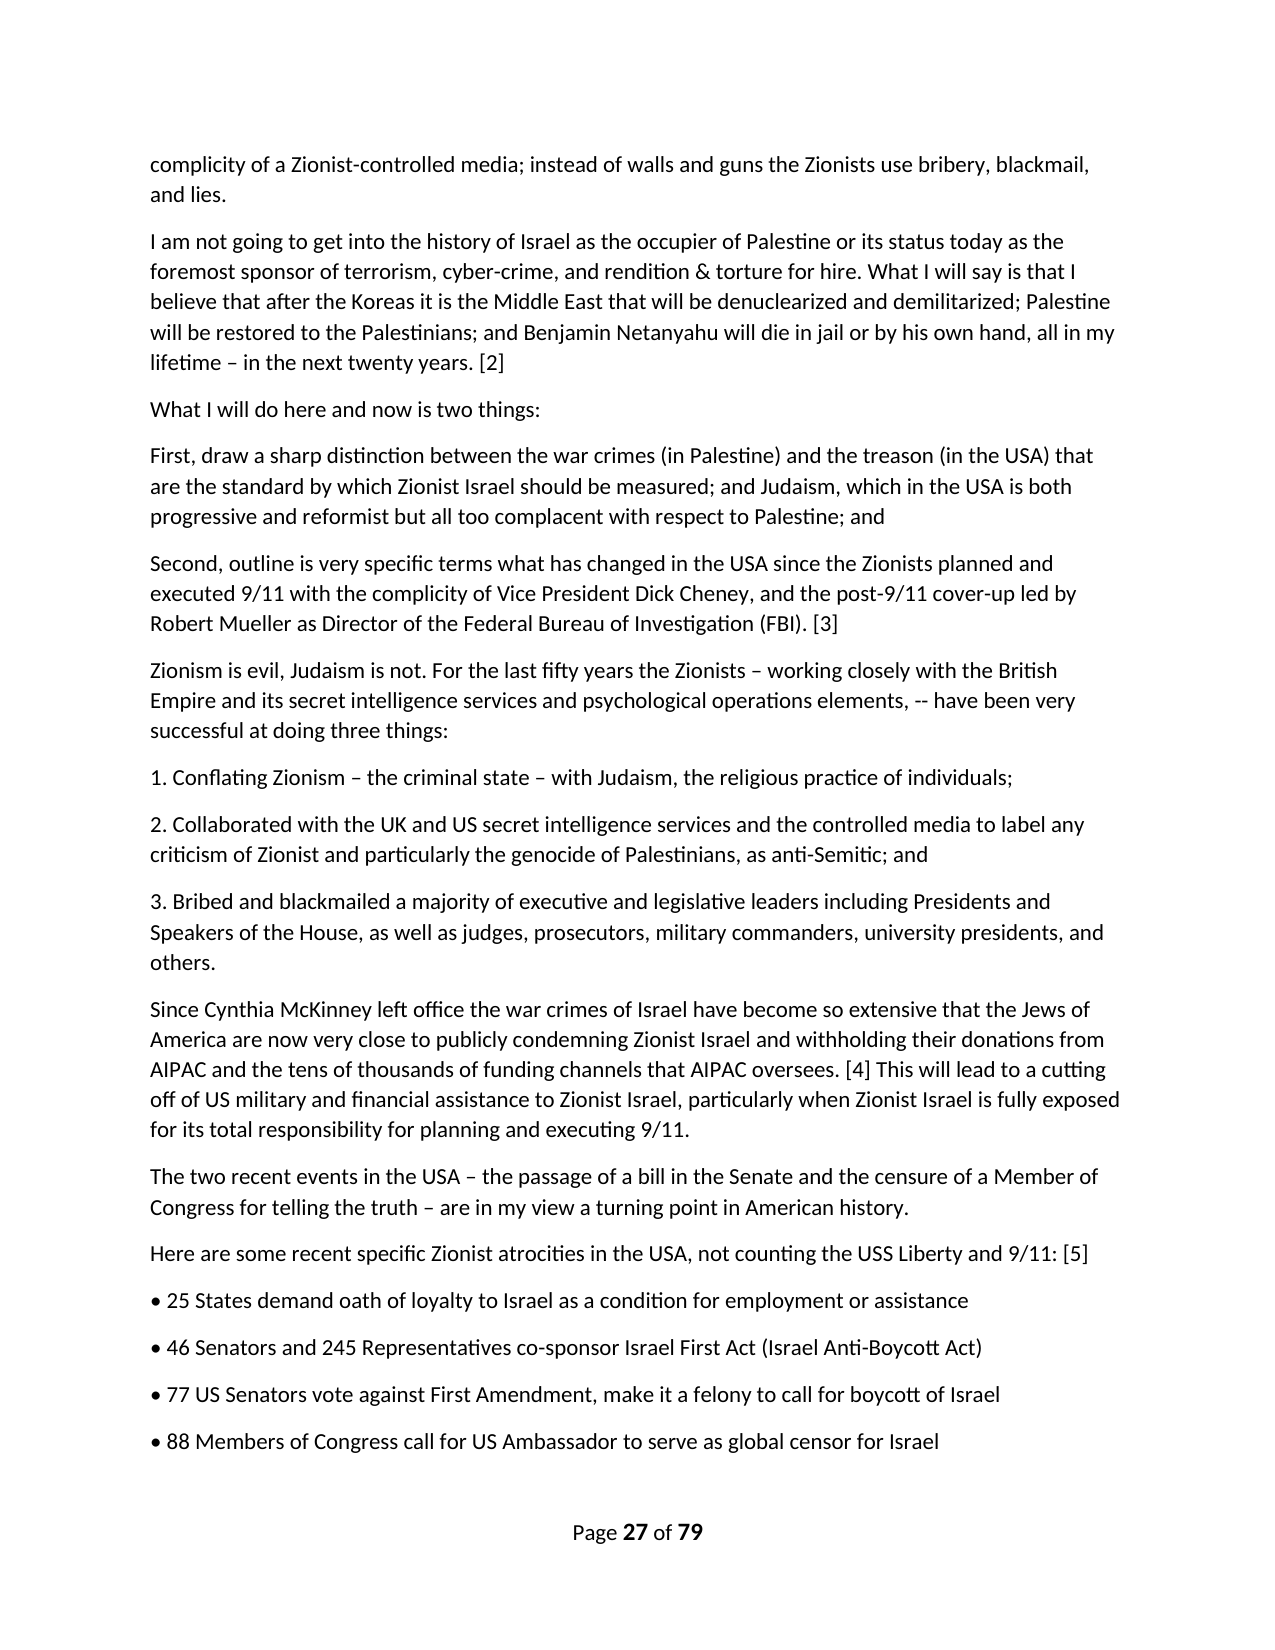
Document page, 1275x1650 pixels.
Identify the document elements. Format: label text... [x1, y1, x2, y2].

text The two recent events in the USA – the passage of a bill in the Senate and the censure of a Member of Congress for telling the truth – are in my view a turning point in American history. [150, 1162, 1125, 1221]
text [150, 150, 1125, 208]
text Here are some recent specific Zionist atrocities in the USA, not counting the USS Liberty and 9/11: [5] [150, 1239, 1125, 1268]
text Zionism is evil, Judaism is not. For the last fifty years the Zionists – working closely with the British Empire and its secret intelligence services and psychological operations elements, -- have been very successful at doing three things: [150, 656, 1125, 745]
text Since Cynthia McKinney left office the war crimes of Israel have become so extensive that the Jews of America are now very close to publicly condemning Zionist Israel and withholding their donations from AIPAC and the tens of thousands of funding channels that AIPAC oversees. [4] This will lead to a cutting off of US military and financial assistance to Zionist Israel, particularly when Zionist Israel is fully exposed for its total responsibility for planning and executing 9/11. [150, 995, 1125, 1144]
text I am not going to get into the history of Israel as the occupier of Palestine or its status today as the foremost sponsor of terrorism, cyber-crime, and rendition & torture for hire. What I will say is that I believe that after the Koreas it is the Middle East that will be denuclearized and demilitarized; Palestine will be restored to the Palestinians; and Benjamin Netanyahu will die in jail or by his own hand, all in my lifetime – in the next twenty years. [2] [150, 227, 1125, 376]
text Second, outline is very specific terms what has changed in the USA since the Zionists planned and executed 9/11 with the complicity of Vice President Dick Cheney, and the post-9/11 cover-up led by Robert Mueller as Director of the Federal Bureau of Investigation (FBI). [3] [150, 549, 1125, 637]
text • 77 US Senators vote against First Amendment, make it a felony to call for boycott of Israel [150, 1380, 1125, 1408]
text First, draw a sharp distinction between the war crimes (in Palestine) and the treason (in the USA) that are the standard by which Zionist Israel should be measured; and Judaism, which in the USA is both progressive and reformist but all too complacent with respect to Palestine; and [150, 442, 1125, 530]
text • 46 Senators and 245 Representatives co-sponsor Israel First Act (Israel Anti-Boycott Act) [150, 1333, 1125, 1361]
text 1. Conflating Zionism – the criminal state – with Judaism, the religious practice of individuals; [150, 763, 1125, 792]
text • 88 Members of Congress call for US Ambassador to serve as global censor for Israel [150, 1427, 1125, 1455]
text • 25 States demand oath of loyalty to Israel as a condition for employment or assistance [150, 1286, 1125, 1314]
text What I will do here and now is two things: [150, 395, 1125, 423]
text 2. Collaborated with the UK and US secret intelligence services and the controlled media to label any criticism of Zionist and particularly the genocide of Palestinians, as anti-Semitic; and [150, 810, 1125, 869]
text 3. Bribed and blackmailed a majority of executive and legislative leaders including Presidents and Speakers of the House, as well as judges, prosecutors, military commanders, university presidents, and others. [150, 887, 1125, 976]
